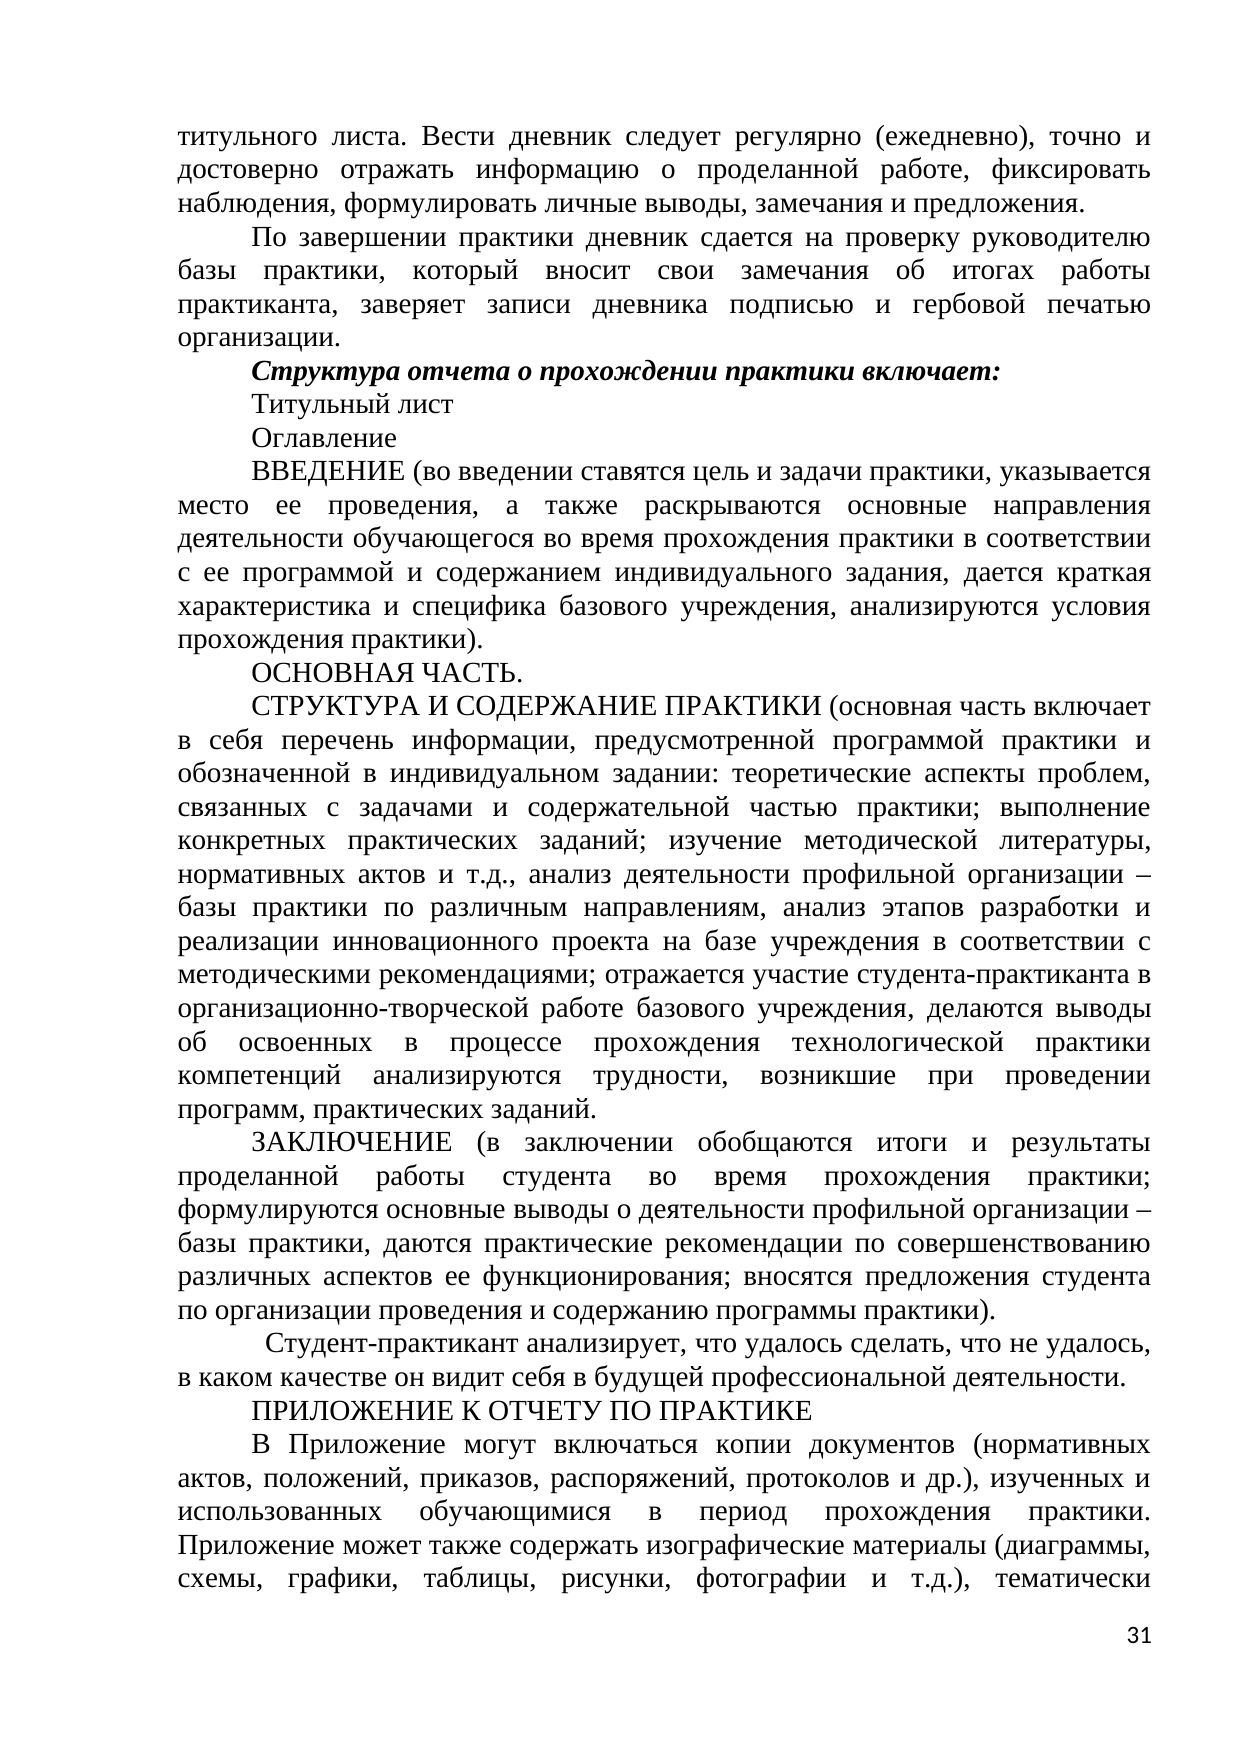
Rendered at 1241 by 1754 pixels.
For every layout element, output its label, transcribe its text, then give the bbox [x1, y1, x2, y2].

text Студент-практикант анализирует, что удалось сделать, что не удалось, в каком качестве он видит себя в будущей профессиональной деятельности. [177, 1326, 1152, 1393]
text Оглавление [177, 420, 1152, 453]
text ОСНОВНАЯ ЧАСТЬ. [177, 655, 1152, 688]
text ВВЕДЕНИЕ (во введении ставятся цель и задачи практики, указывается место ее проведения, а также раскрываются основные направления деятельности обучающегося во время прохождения практики в соответствии с ее программой и содержанием индивидуального задания, дается краткая характеристика и специфика базового учреждения, анализируются условия прохождения практики). [177, 453, 1152, 655]
text Структура отчета о прохождении практики включает: [177, 353, 1152, 386]
text По завершении практики дневник сдается на проверку руководителю базы практики, который вносит свои замечания об итогах работы практиканта, заверяет записи дневника подписью и гербовой печатью организации. [177, 219, 1152, 353]
text ПРИЛОЖЕНИЕ К ОТЧЕТУ ПО ПРАКТИКЕ [177, 1393, 1152, 1426]
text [177, 118, 1152, 219]
text Титульный лист [177, 386, 1152, 420]
text СТРУКТУРА И СОДЕРЖАНИЕ ПРАКТИКИ (основная часть включает в себя перечень информации, предусмотренной программой практики и обозначенной в индивидуальном задании: теоретические аспекты проблем, связанных с задачами и содержательной частью практики; выполнение конкретных практических заданий; изучение методической литературы, нормативных актов и т.д., анализ деятельности профильной организации – базы практики по различным направлениям, анализ этапов разработки и реализации инновационного проекта на базе учреждения в соответствии с методическими рекомендациями; отражается участие студента-практиканта в организационно-творческой работе базового учреждения, делаются выводы об освоенных в процессе прохождения технологической практики компетенций анализируются трудности, возникшие при проведении программ, практических заданий. [177, 688, 1152, 1124]
text ЗАКЛЮЧЕНИЕ (в заключении обобщаются итоги и результаты проделанной работы студента во время прохождения практики; формулируются основные выводы о деятельности профильной организации – базы практики, даются практические рекомендации по совершенствованию различных аспектов ее функционирования; вносятся предложения студента по организации проведения и содержанию программы практики). [177, 1124, 1152, 1326]
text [177, 1426, 1152, 1594]
